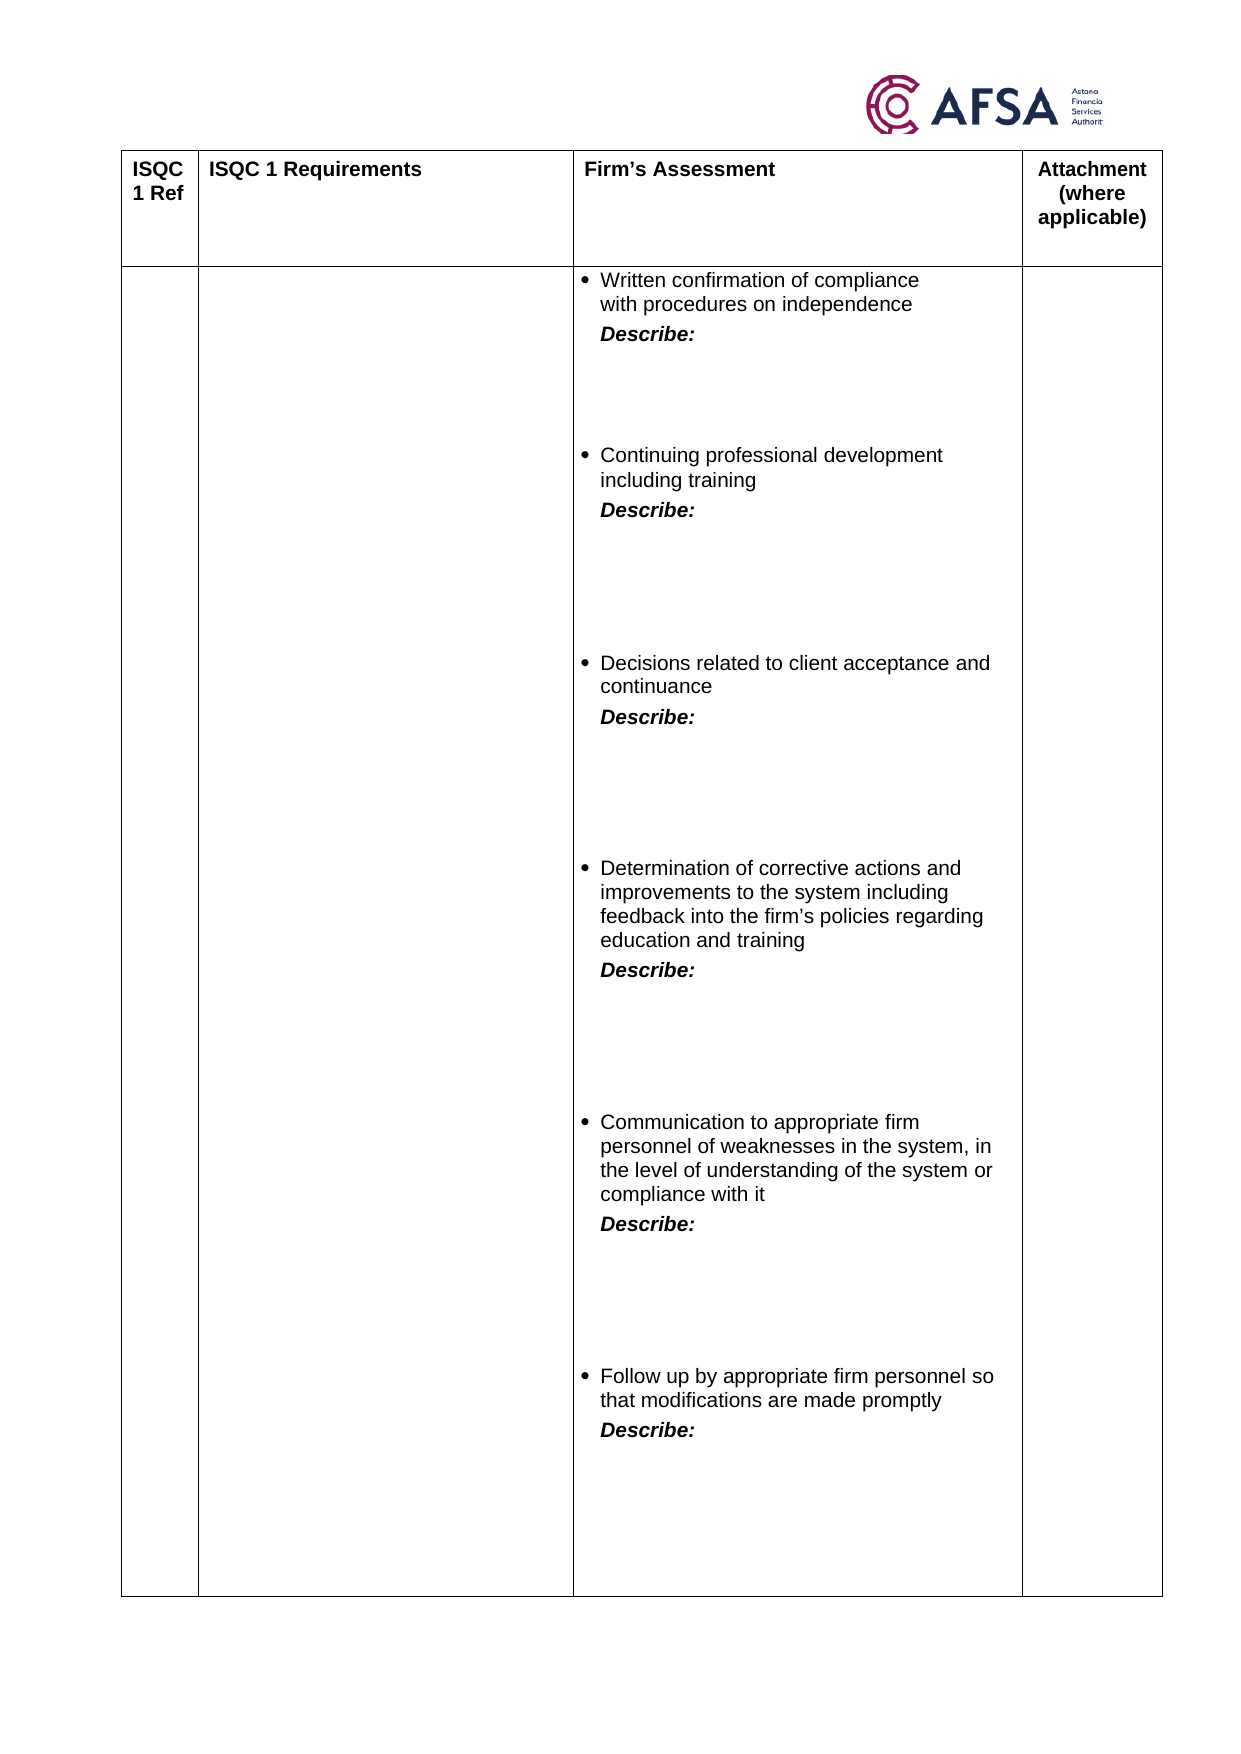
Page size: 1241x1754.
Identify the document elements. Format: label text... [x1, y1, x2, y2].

table_cell [1023, 267, 1162, 1596]
picture [866, 75, 1104, 134]
table_cell Written confirmation of compliance with procedures on independence Describe: Continuing professional development including training Describe: Decisions related to client acceptance and continuance Describe: Determination of corrective actions and improvements to the system including feedback into the firm’s policies regarding education and training Describe: Communication to appropriate firm personnel of weaknesses in the system, in the level of understanding of the system or compliance with it Describe: Follow up by appropriate firm personnel so that modifications are made promptly Describe: [574, 267, 1022, 1596]
table_header Attachment (where applicable) [1023, 151, 1162, 266]
table_cell [199, 267, 573, 1596]
table_cell [122, 267, 198, 1596]
table_header ISQC 1 Requirements [199, 151, 573, 266]
table_header Firm’s Assessment [574, 151, 1022, 266]
table_header ISQC 1 Ref [122, 151, 198, 266]
